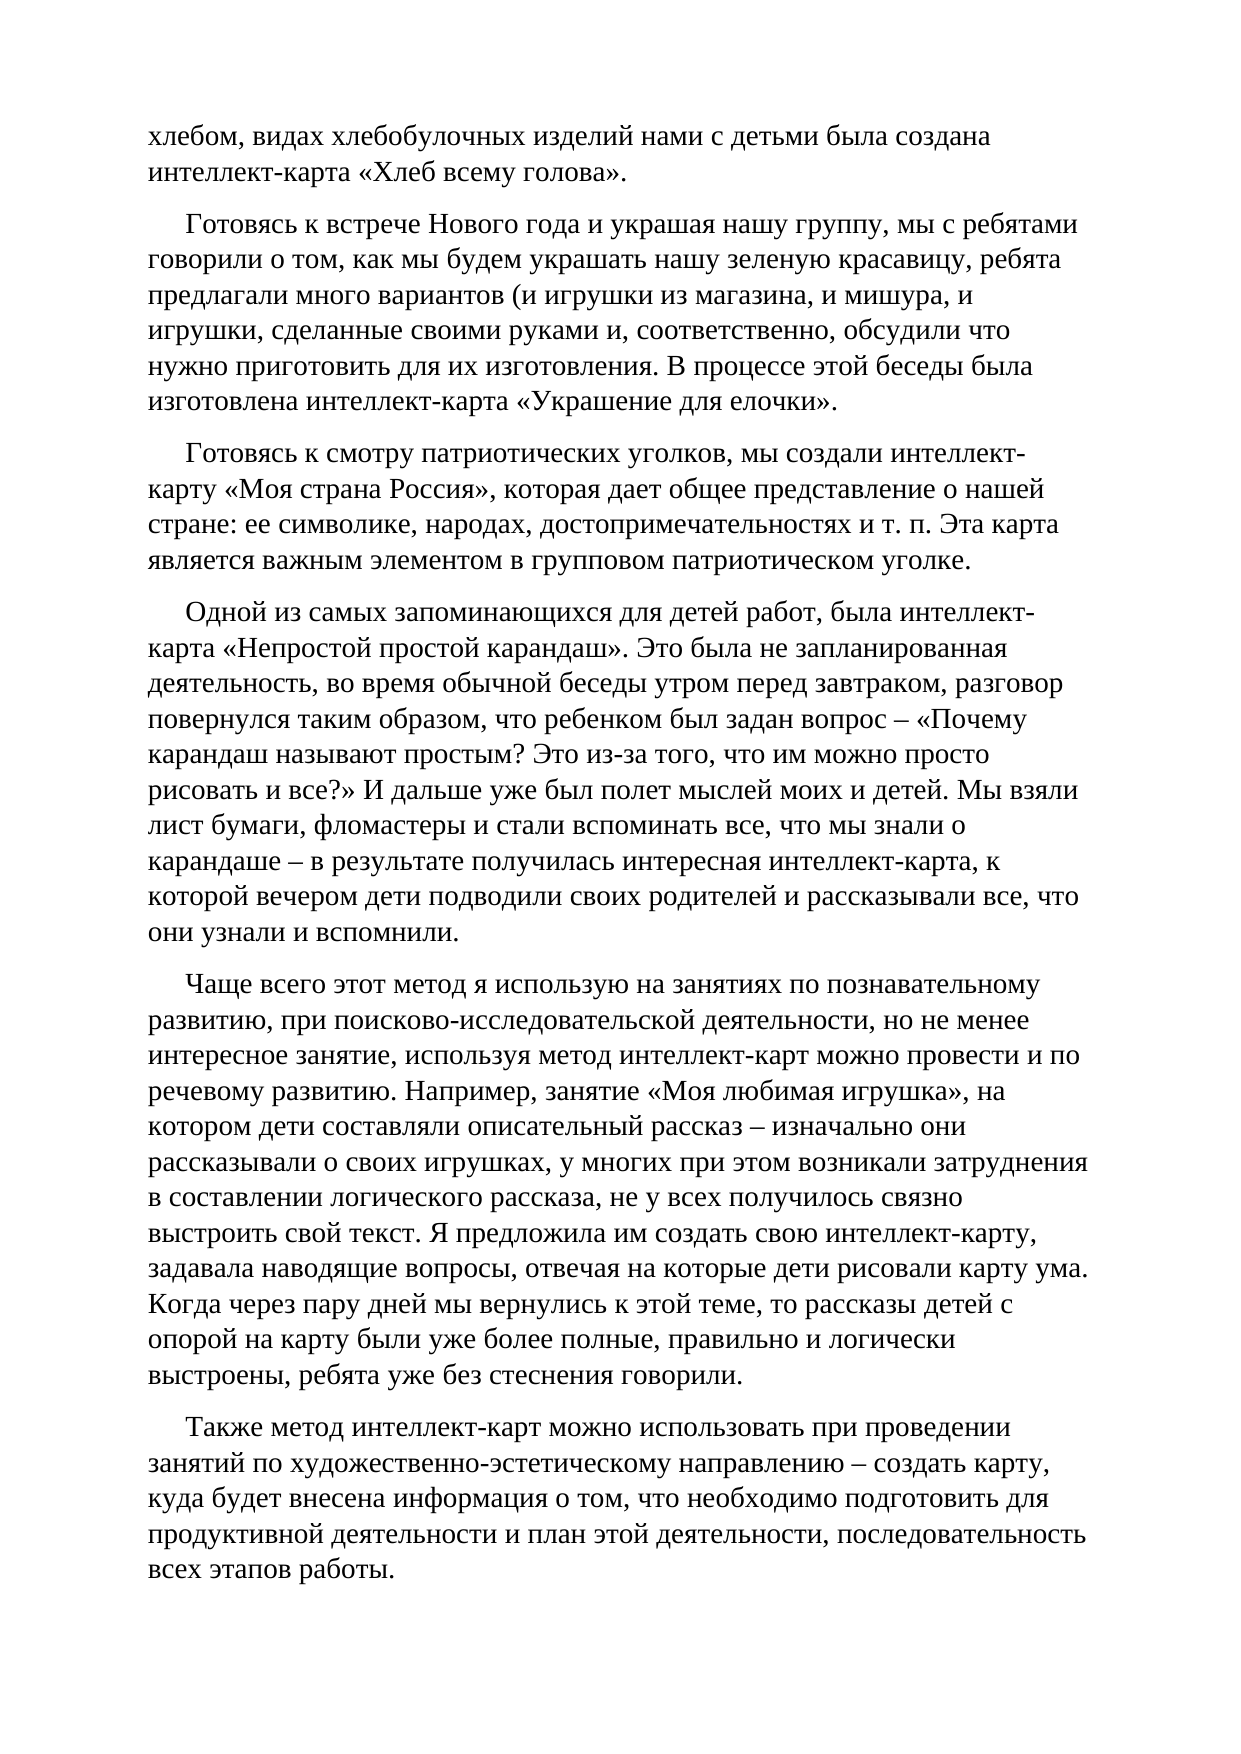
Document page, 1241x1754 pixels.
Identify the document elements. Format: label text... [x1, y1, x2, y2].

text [148, 118, 1092, 187]
text Чаще всего этот метод я использую на занятиях по познавательному развитию, при поисково-исследовательской деятельности, но не менее интересное занятие, используя метод интеллект-карт можно провести и по речевому развитию. Например, занятие «Моя любимая игрушка», на котором дети составляли описательный рассказ – изначально они рассказывали о своих игрушках, у многих при этом возникали затруднения в составлении логического рассказа, не у всех получилось связно выстроить свой текст. Я предложила им создать свою интеллект-карту, задавала наводящие вопросы, отвечая на которые дети рисовали карту ума. Когда через пару дней мы вернулись к этой теме, то рассказы детей с опорой на карту были уже более полные, правильно и логически выстроены, ребята уже без стеснения говорили. [148, 966, 1092, 1391]
text Готовясь к смотру патриотических уголков, мы создали интеллект-карту «Моя страна Россия», которая дает общее представление о нашей стране: ее символике, народах, достопримечательностях и т. п. Эта карта является важным элементом в групповом патриотическом уголке. [148, 436, 1092, 576]
text Также метод интеллект-карт можно использовать при проведении занятий по художественно-эстетическому направлению – создать карту, куда будет внесена информация о том, что необходимо подготовить для продуктивной деятельности и план этой деятельности, последовательность всех этапов работы. [148, 1409, 1092, 1585]
text Готовясь к встрече Нового года и украшая нашу группу, мы с ребятами говорили о том, как мы будем украшать нашу зеленую красавицу, ребята предлагали много вариантов (и игрушки из магазина, и мишура, и игрушки, сделанные своими руками и, соответственно, обсудили что нужно приготовить для их изготовления. В процессе этой беседы была изготовлена интеллект-карта «Украшение для елочки». [148, 206, 1092, 417]
text Одной из самых запоминающихся для детей работ, была интеллект-карта «Непростой простой карандаш». Это была не запланированная деятельность, во время обычной беседы утром перед завтраком, разговор повернулся таким образом, что ребенком был задан вопрос – «Почему карандаш называют простым? Это из-за того, что им можно просто рисовать и все?» И дальше уже был полет мыслей моих и детей. Мы взяли лист бумаги, фломастеры и стали вспоминать все, что мы знали о карандаше – в результате получилась интересная интеллект-карта, к которой вечером дети подводили своих родителей и рассказывали все, что они узнали и вспомнили. [148, 594, 1092, 948]
